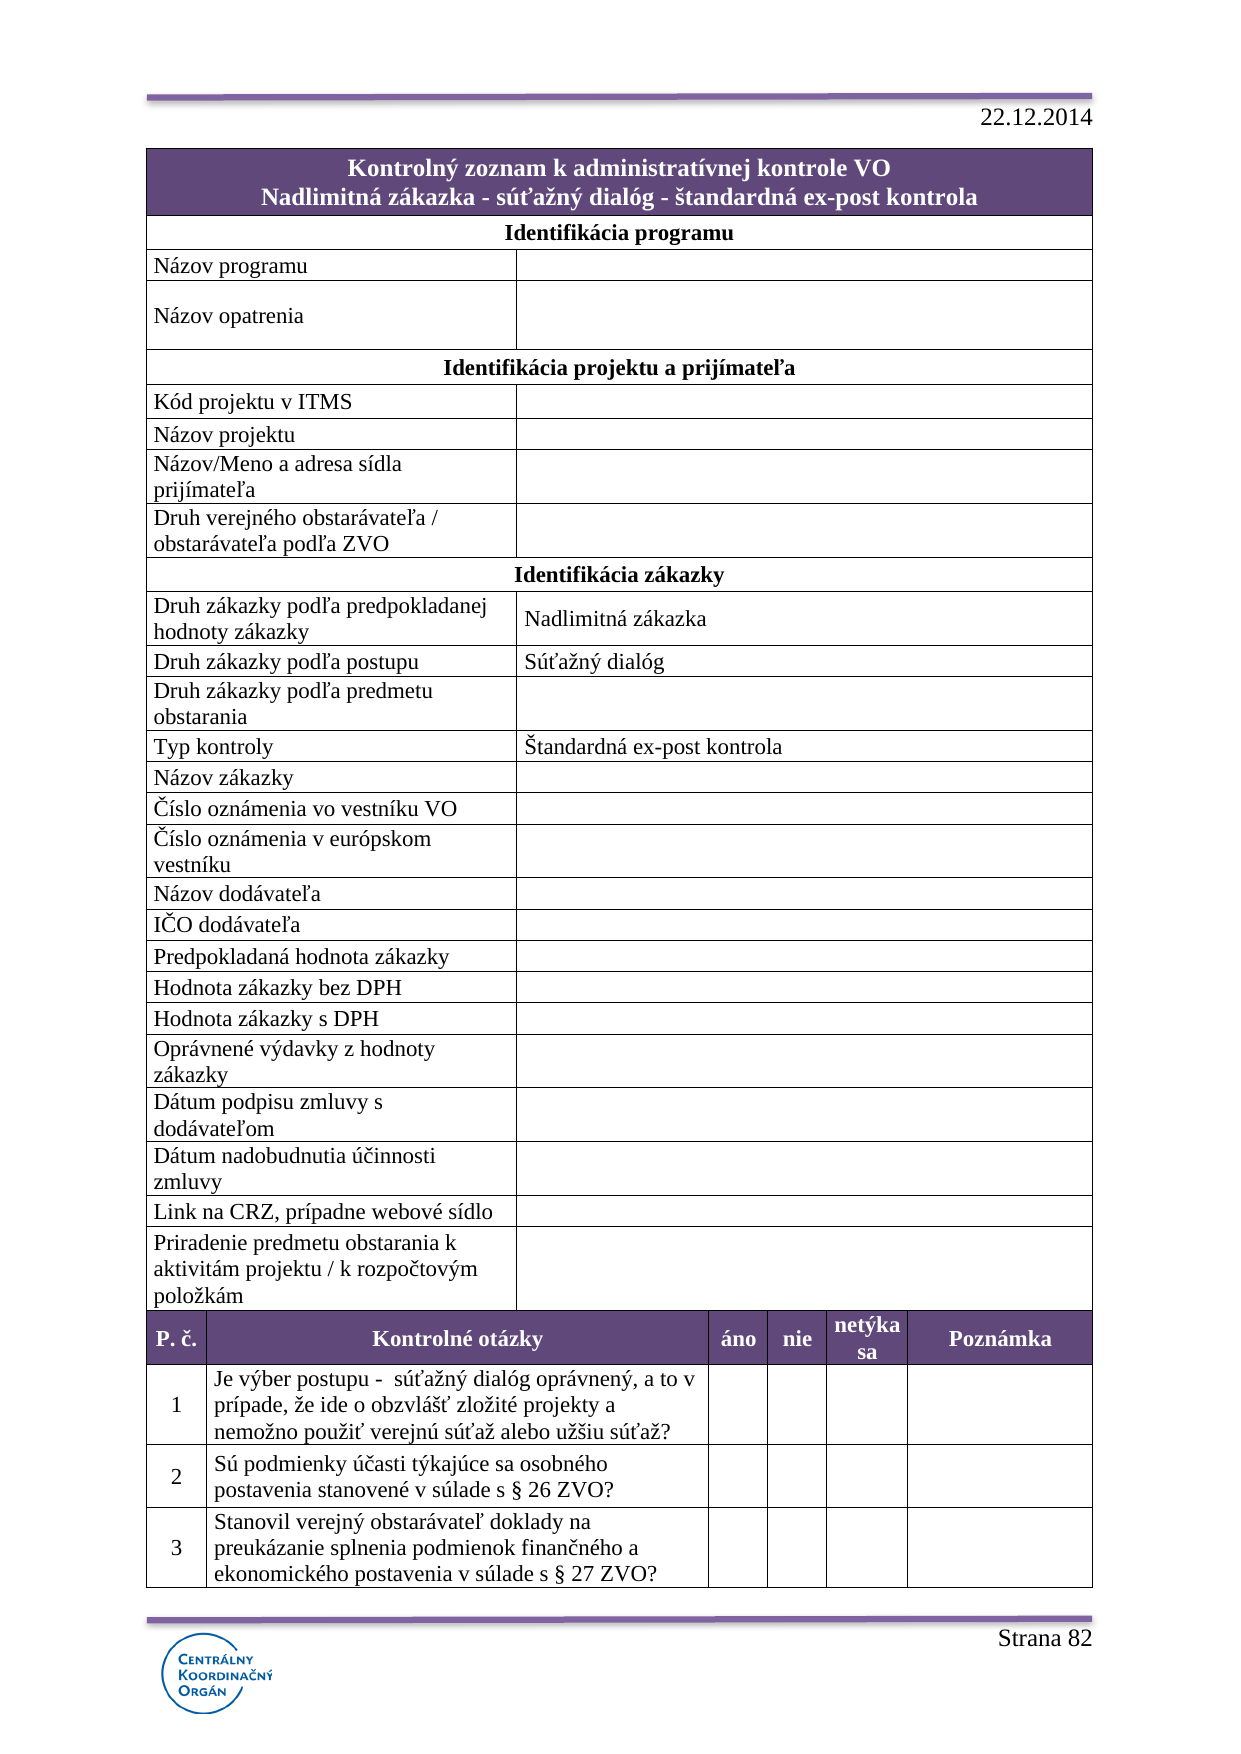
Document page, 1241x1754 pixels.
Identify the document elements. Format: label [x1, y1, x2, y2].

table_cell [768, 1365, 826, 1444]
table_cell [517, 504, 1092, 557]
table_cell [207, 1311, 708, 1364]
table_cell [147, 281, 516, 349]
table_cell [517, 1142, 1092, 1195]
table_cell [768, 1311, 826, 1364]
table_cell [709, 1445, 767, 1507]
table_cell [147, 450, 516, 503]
picture [159, 1631, 272, 1713]
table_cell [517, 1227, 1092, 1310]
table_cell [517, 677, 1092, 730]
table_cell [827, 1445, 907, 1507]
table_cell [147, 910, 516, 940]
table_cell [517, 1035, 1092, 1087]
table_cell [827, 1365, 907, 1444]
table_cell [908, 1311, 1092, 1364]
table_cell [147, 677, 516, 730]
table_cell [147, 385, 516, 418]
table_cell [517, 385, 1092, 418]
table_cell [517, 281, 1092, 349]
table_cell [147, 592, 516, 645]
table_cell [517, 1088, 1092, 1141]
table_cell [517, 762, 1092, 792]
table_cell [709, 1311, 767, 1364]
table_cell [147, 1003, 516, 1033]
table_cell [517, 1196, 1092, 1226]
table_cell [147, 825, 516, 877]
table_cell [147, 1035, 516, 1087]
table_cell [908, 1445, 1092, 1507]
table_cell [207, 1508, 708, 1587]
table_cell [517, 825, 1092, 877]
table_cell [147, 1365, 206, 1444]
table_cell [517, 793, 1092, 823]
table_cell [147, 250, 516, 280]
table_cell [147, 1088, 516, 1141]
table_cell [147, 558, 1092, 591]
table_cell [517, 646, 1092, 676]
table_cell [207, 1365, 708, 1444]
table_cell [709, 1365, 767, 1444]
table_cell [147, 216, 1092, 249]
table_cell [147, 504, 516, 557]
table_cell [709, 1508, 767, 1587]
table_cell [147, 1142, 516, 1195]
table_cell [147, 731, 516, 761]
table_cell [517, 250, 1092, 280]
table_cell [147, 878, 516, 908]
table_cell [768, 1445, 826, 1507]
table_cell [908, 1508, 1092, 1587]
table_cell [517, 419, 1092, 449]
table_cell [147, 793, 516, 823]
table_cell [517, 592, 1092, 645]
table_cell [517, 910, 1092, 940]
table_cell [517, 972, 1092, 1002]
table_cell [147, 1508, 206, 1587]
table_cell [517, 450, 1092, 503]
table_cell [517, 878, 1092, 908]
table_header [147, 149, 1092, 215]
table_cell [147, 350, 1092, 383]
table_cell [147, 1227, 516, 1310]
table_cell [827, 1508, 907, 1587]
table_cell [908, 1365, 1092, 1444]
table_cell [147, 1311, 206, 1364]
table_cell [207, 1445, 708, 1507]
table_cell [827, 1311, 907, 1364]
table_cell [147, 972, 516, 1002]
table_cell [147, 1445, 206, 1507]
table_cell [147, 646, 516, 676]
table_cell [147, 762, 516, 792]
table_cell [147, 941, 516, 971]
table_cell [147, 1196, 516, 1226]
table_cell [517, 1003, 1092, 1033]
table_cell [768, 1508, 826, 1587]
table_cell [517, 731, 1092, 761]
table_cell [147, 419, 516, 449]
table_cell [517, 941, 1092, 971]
